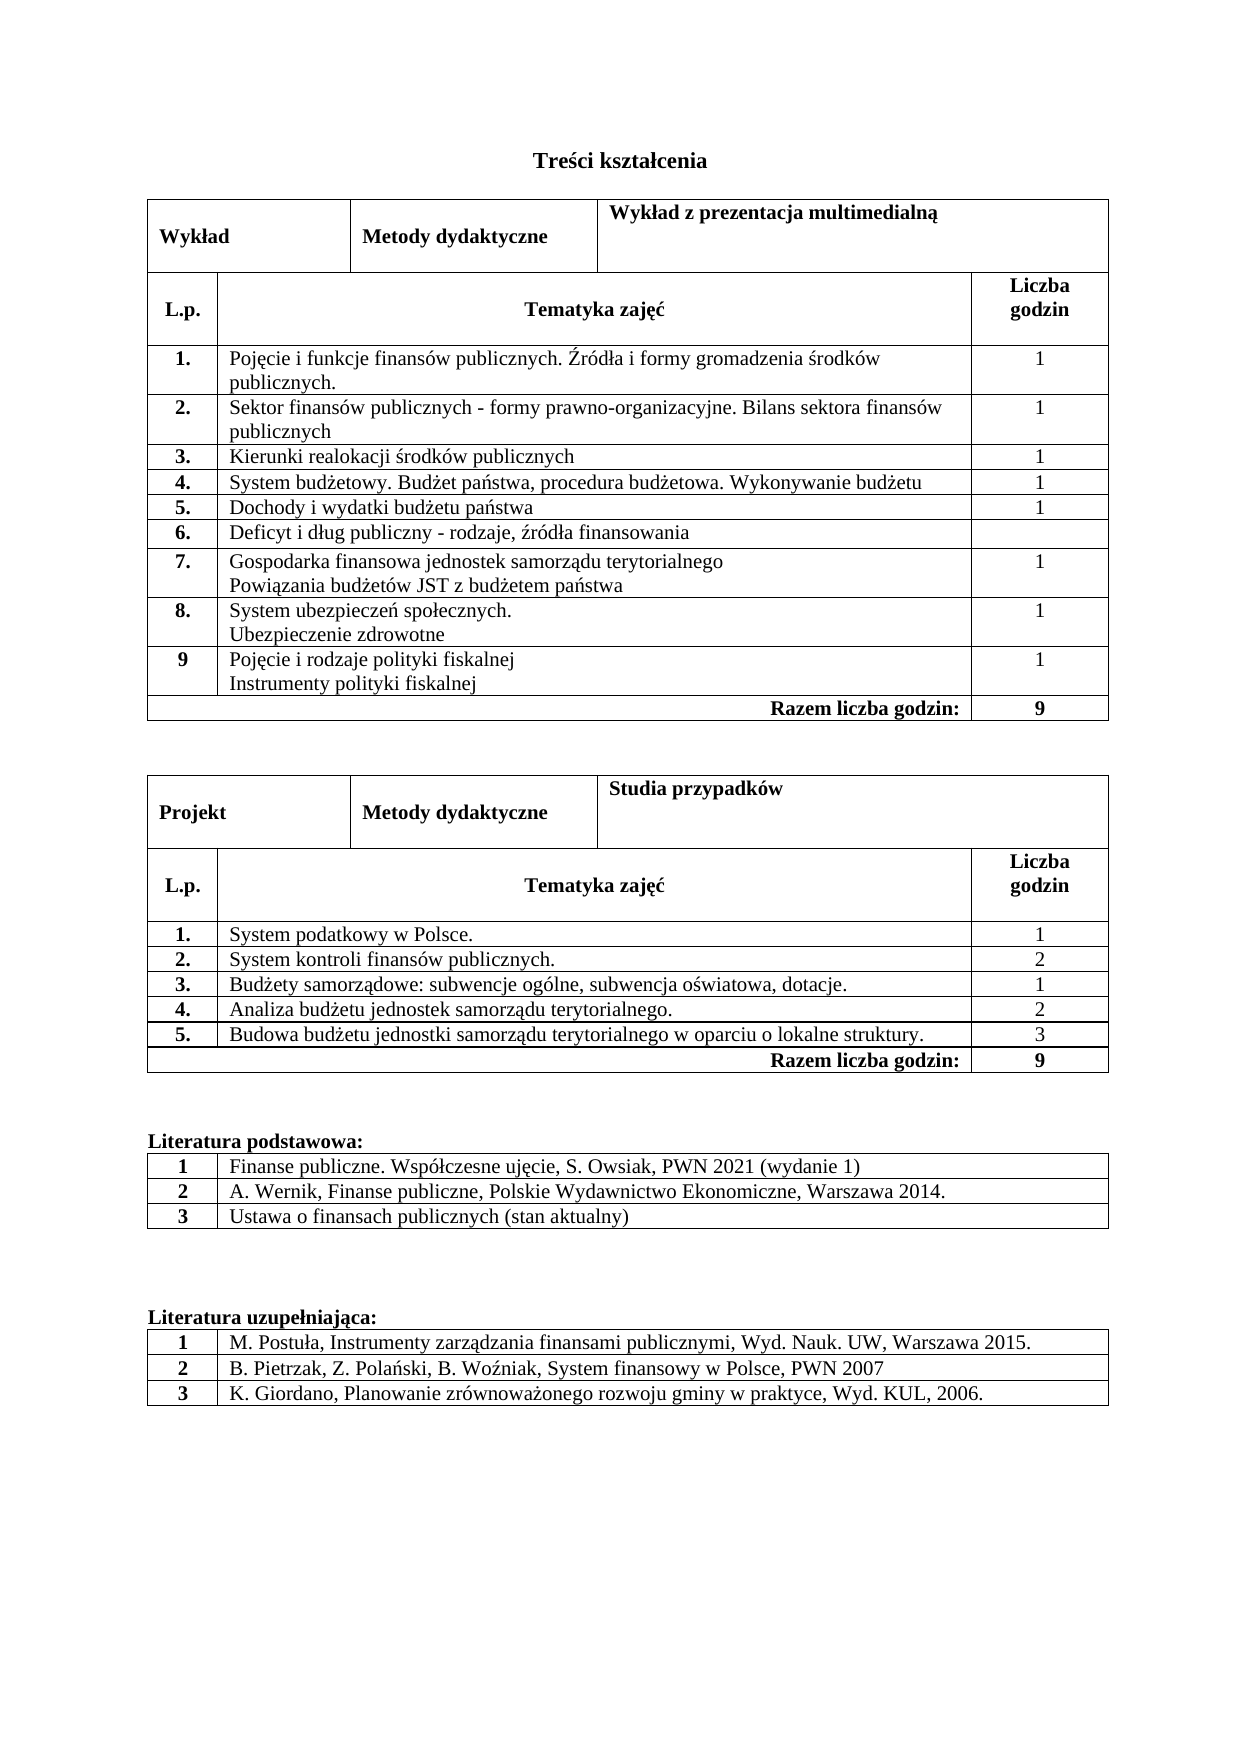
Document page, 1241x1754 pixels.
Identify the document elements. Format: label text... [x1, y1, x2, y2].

text Treści kształcenia [148, 148, 1093, 174]
text Literatura uzupełniająca: [148, 1305, 1093, 1329]
table_cell Liczba godzin [972, 273, 1108, 345]
table_cell 7. [148, 549, 217, 597]
table_cell System podatkowy w Polsce. [218, 922, 971, 946]
table_cell Pojęcie i rodzaje polityki fiskalnej Instrumenty polityki fiskalnej [218, 647, 971, 695]
table_cell Analiza budżetu jednostek samorządu terytorialnego. [218, 997, 971, 1021]
table_cell Deficyt i dług publiczny - rodzaje, źródła finansowania [218, 520, 971, 548]
text Literatura podstawowa: [148, 1129, 1093, 1153]
table_header 1 [148, 1330, 217, 1354]
table_header Finanse publiczne. Współczesne ujęcie, S. Owsiak, PWN 2021 (wydanie 1) [218, 1154, 1108, 1178]
table_cell [972, 520, 1108, 548]
table_cell Sektor finansów publicznych - formy prawno-organizacyjne. Bilans sektora finansów publicznych [218, 395, 971, 443]
table_header M. Postuła, Instrumenty zarządzania finansami publicznymi, Wyd. Nauk. UW, Warszawa 2015. [218, 1330, 1108, 1354]
table_cell Pojęcie i funkcje finansów publicznych. Źródła i formy gromadzenia środków publicznych. [218, 346, 971, 394]
table_cell Razem liczba godzin: [148, 1048, 971, 1072]
table_cell Tematyka zajęć [218, 849, 971, 921]
table_header Projekt [148, 776, 350, 848]
table_cell B. Pietrzak, Z. Polański, B. Woźniak, System finansowy w Polsce, PWN 2007 [218, 1355, 1108, 1379]
table_cell 2. [148, 395, 217, 443]
table_cell 1 [972, 598, 1108, 646]
table_cell 5. [148, 495, 217, 519]
table_cell Razem liczba godzin: [148, 696, 971, 720]
table_header Metody dydaktyczne [351, 200, 597, 272]
table_cell 6. [148, 520, 217, 548]
table_cell A. Wernik, Finanse publiczne, Polskie Wydawnictwo Ekonomiczne, Warszawa 2014. [218, 1179, 1108, 1203]
table_cell K. Giordano, Planowanie zrównoważonego rozwoju gminy w praktyce, Wyd. KUL, 2006. [218, 1381, 1108, 1404]
table_cell 9 [972, 696, 1108, 720]
table_cell 2 [148, 1355, 217, 1379]
table_cell 9 [148, 647, 217, 695]
table_cell L.p. [148, 849, 217, 921]
table_cell Liczba godzin [972, 849, 1108, 921]
table_cell 8. [148, 598, 217, 646]
table_cell 2 [972, 947, 1108, 971]
table_header Wykład z prezentacja multimedialną [598, 200, 1108, 272]
table_cell 3 [972, 1023, 1108, 1046]
table_cell 3 [148, 1381, 217, 1404]
table_cell 1 [972, 346, 1108, 394]
table_cell 1 [972, 470, 1108, 494]
table_cell Budowa budżetu jednostki samorządu terytorialnego w oparciu o lokalne struktury. [218, 1023, 971, 1046]
table_header 1 [148, 1154, 217, 1178]
table_cell System budżetowy. Budżet państwa, procedura budżetowa. Wykonywanie budżetu [218, 470, 971, 494]
table_cell Gospodarka finansowa jednostek samorządu terytorialnego Powiązania budżetów JST z budżetem państwa [218, 549, 971, 597]
table_cell 4. [148, 997, 217, 1021]
table_cell L.p. [148, 273, 217, 345]
table_cell 3. [148, 972, 217, 996]
table_cell 3. [148, 445, 217, 468]
table_cell 1 [972, 972, 1108, 996]
table_header Studia przypadków [598, 776, 1108, 848]
table_cell 1. [148, 346, 217, 394]
table_cell System kontroli finansów publicznych. [218, 947, 971, 971]
table_header Wykład [148, 200, 350, 272]
table_cell Kierunki realokacji środków publicznych [218, 445, 971, 468]
table_cell 1 [972, 495, 1108, 519]
table_cell 2. [148, 947, 217, 971]
table_cell 1. [148, 922, 217, 946]
table_header Metody dydaktyczne [351, 776, 597, 848]
table_cell 1 [972, 395, 1108, 443]
table_cell Dochody i wydatki budżetu państwa [218, 495, 971, 519]
table_cell Tematyka zajęć [218, 273, 971, 345]
table_cell 1 [972, 922, 1108, 946]
table_cell 5. [148, 1023, 217, 1046]
table_cell 2 [972, 997, 1108, 1021]
table_cell 9 [972, 1048, 1108, 1072]
table_cell Ustawa o finansach publicznych (stan aktualny) [218, 1204, 1108, 1228]
table_cell 4. [148, 470, 217, 494]
table_cell 1 [972, 549, 1108, 597]
table_cell 2 [148, 1179, 217, 1203]
table_cell Budżety samorządowe: subwencje ogólne, subwencja oświatowa, dotacje. [218, 972, 971, 996]
table_cell 1 [972, 445, 1108, 468]
table_cell System ubezpieczeń społecznych. Ubezpieczenie zdrowotne [218, 598, 971, 646]
table_cell 1 [972, 647, 1108, 695]
table_cell 3 [148, 1204, 217, 1228]
